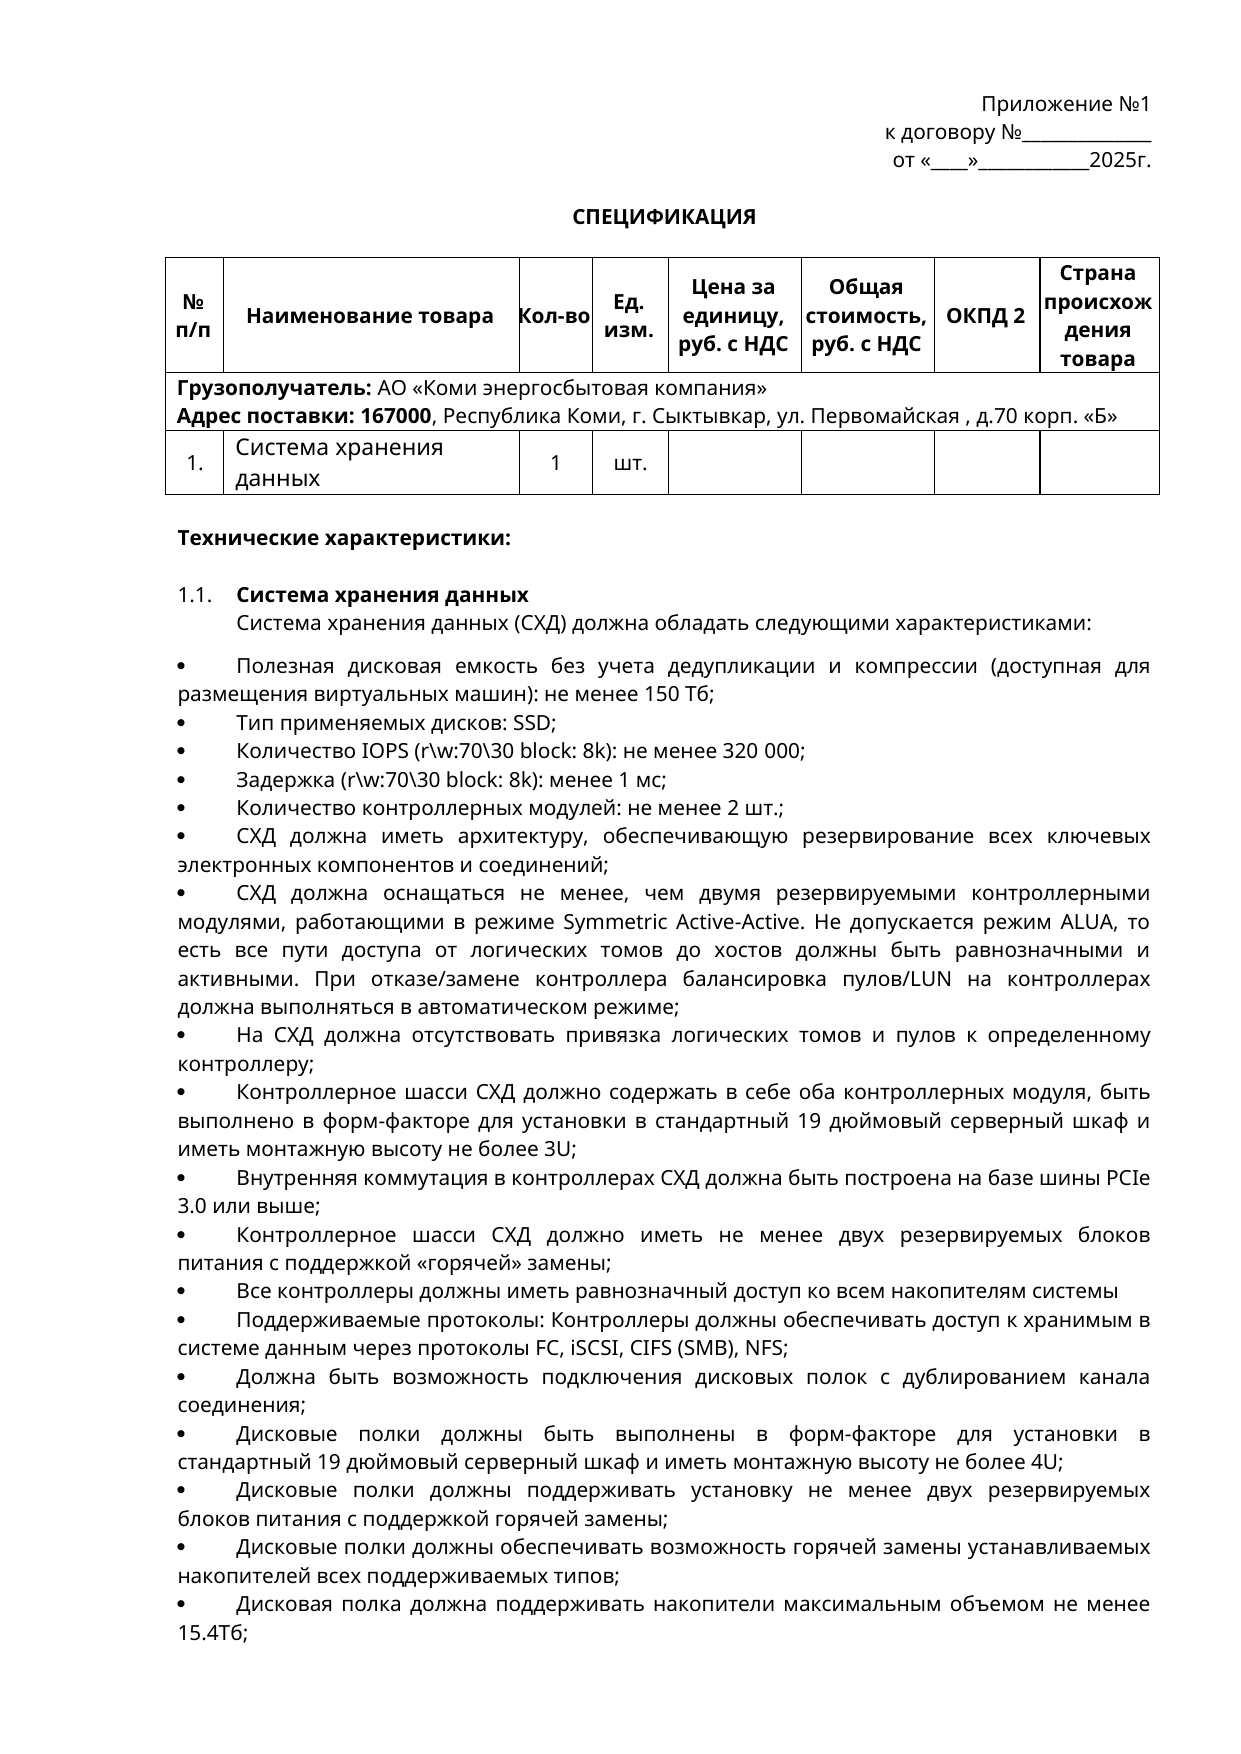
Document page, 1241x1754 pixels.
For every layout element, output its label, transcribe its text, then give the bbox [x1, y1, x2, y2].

list Должна быть возможность подключения дисковых полок с дублированием канала соединения; [177, 1362, 1152, 1419]
text от «____»____________2025г. [177, 146, 1152, 174]
text к договору №______________ [177, 117, 1152, 146]
list Дисковые полки должны быть выполнены в форм-факторе для установки в стандартный 19 дюймовый серверный шкаф и иметь монтажную высоту не более 4U; [177, 1419, 1152, 1476]
list Дисковая полка должна поддерживать накопители максимальным объемом не менее 15.4Тб; [177, 1589, 1152, 1646]
list Дисковые полки должны поддерживать установку не менее двух резервируемых блоков питания с поддержкой горячей замены; [177, 1476, 1152, 1532]
table_cell [802, 431, 934, 493]
table_cell 1 [520, 431, 592, 493]
list Количество IOPS (r\w:70\30 block: 8k): не менее 320 000; [177, 736, 1152, 765]
list Внутренняя коммутация в контроллерах СХД должна быть построена на базе шины PCIe 3.0 или выше; [177, 1163, 1152, 1220]
table_header Цена за единицу, руб. с НДС [669, 258, 801, 372]
text Технические характеристики: [177, 523, 1102, 551]
table_cell Грузополучатель: АО «Коми энергосбытовая компания» Адрес поставки: 167000, Республика Коми, г. Сыктывкар, ул. Первомайская , д.70 корп. «Б» [166, 373, 1159, 430]
table_header Кол-во [520, 258, 592, 372]
table_cell шт. [593, 431, 668, 493]
list Контроллерное шасси СХД должно иметь не менее двух резервируемых блоков питания с поддержкой «горячей» замены; [177, 1220, 1152, 1277]
list Поддерживаемые протоколы: Контроллеры должны обеспечивать доступ к хранимым в системе данным через протоколы FC, iSCSI, CIFS (SMB), NFS; [177, 1305, 1152, 1362]
table_cell [935, 431, 1039, 493]
table_cell Система хранения данных [224, 431, 519, 493]
list Тип применяемых дисков: SSD; [177, 708, 1152, 736]
list Система хранения данных [177, 580, 1152, 608]
list СХД должна оснащаться не менее, чем двумя резервируемыми контроллерными модулями, работающими в режиме Symmetric Active-Active. Не допускается режим ALUA, то есть все пути доступа от логических томов до хостов должны быть равнозначными и активными. При отказе/замене контроллера балансировка пулов/LUN на контроллерах должна выполняться в автоматическом режиме; [177, 878, 1152, 1021]
table_header № п/п [166, 258, 223, 372]
list Полезная дисковая емкость без учета дедупликации и компрессии (доступная для размещения виртуальных машин): не менее 150 Тб; [177, 651, 1152, 708]
list Все контроллеры должны иметь равнозначный доступ ко всем накопителям системы [177, 1277, 1152, 1305]
table_cell [1041, 431, 1159, 493]
list Количество контроллерных модулей: не менее 2 шт.; [177, 793, 1152, 822]
table_header Общая стоимость, руб. с НДС [802, 258, 934, 372]
table_header Ед. изм. [593, 258, 668, 372]
list Задержка (r\w:70\30 block: 8k): менее 1 мс; [177, 765, 1152, 793]
list СХД должна иметь архитектуру, обеспечивающую резервирование всех ключевых электронных компонентов и соединений; [177, 822, 1152, 878]
table_cell 1. [166, 431, 223, 493]
text СПЕЦИФИКАЦИЯ [177, 202, 1152, 231]
table_cell [669, 431, 801, 493]
list На СХД должна отсутствовать привязка логических томов и пулов к определенному контроллеру; [177, 1021, 1152, 1077]
list Система хранения данных (СХД) должна обладать следующими характеристиками: [177, 608, 1152, 637]
text Приложение №1 [177, 89, 1152, 117]
list Контроллерное шасси СХД должно содержать в себе оба контроллерных модуля, быть выполнено в форм-факторе для установки в стандартный 19 дюймовый серверный шкаф и иметь монтажную высоту не более 3U; [177, 1077, 1152, 1163]
list Дисковые полки должны обеспечивать возможность горячей замены устанавливаемых накопителей всех поддерживаемых типов; [177, 1532, 1152, 1589]
table_header ОКПД 2 [935, 258, 1039, 372]
table_header Наименование товара [224, 258, 519, 372]
table_header Страна происхождения товара [1041, 258, 1159, 372]
